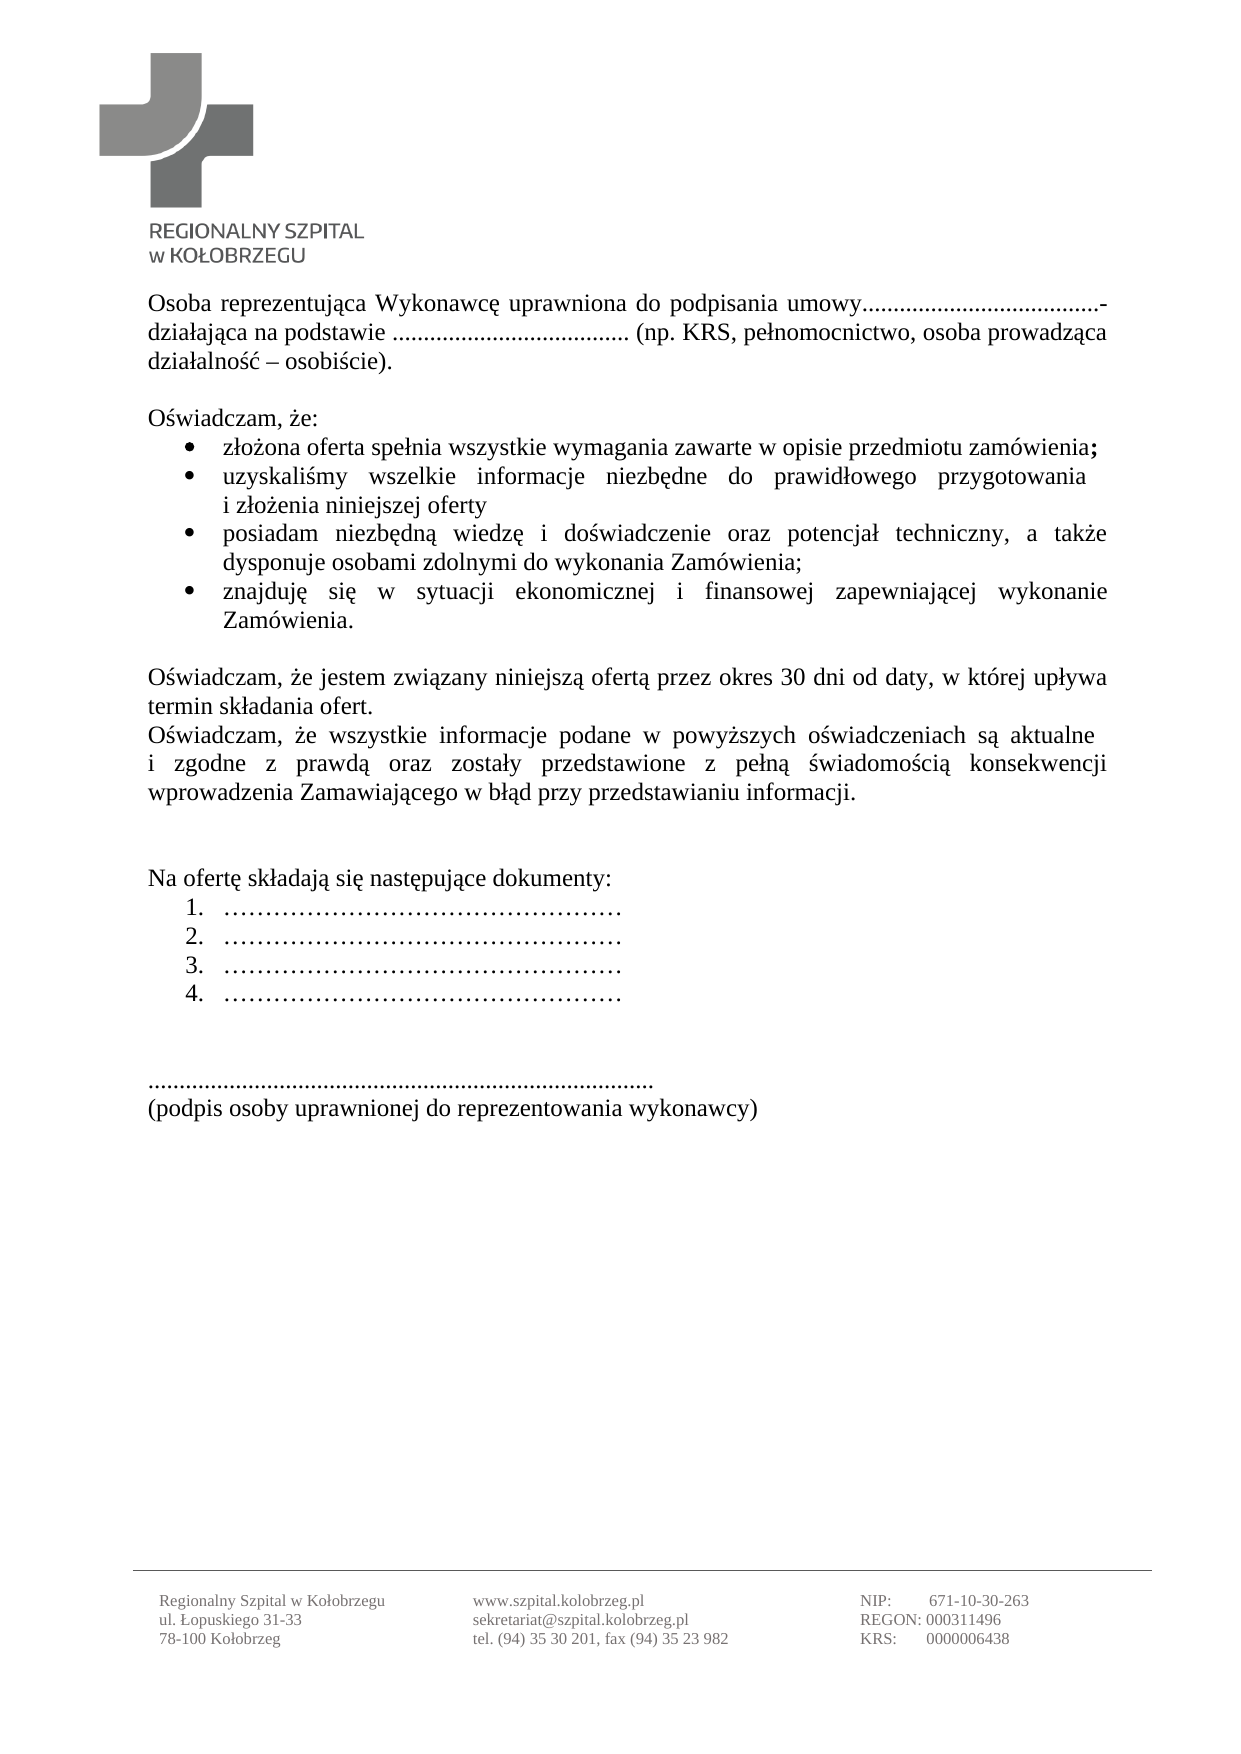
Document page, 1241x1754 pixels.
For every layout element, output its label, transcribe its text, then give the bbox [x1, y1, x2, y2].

list złożona oferta spełnia wszystkie wymagania zawarte w opisie przedmiotu zamówienia; [185, 432, 1108, 461]
list znajduję się w sytuacji ekonomicznej i finansowej zapewniającej wykonanie Zamówienia. [185, 576, 1108, 633]
text Osoba reprezentująca Wykonawcę uprawniona do podpisania umowy......................................- działająca na podstawie ...................................... (np. KRS, pełnomocnictwo, osoba prowadząca działalność – osobiście). [148, 288, 1108, 375]
list ………………………………………… [185, 978, 1108, 1007]
text Na ofertę składają się następujące dokumenty: [148, 863, 1108, 892]
list ………………………………………… [185, 950, 1108, 978]
list ………………………………………… [185, 892, 1108, 921]
text Oświadczam, że jestem związany niniejszą ofertą przez okres 30 dni od daty, w której upływa termin składania ofert. [148, 662, 1108, 720]
text ................................................................................. [148, 1065, 1108, 1093]
text Oświadczam, że wszystkie informacje podane w powyższych oświadczeniach są aktualne i zgodne z prawdą oraz zostały przedstawione z pełną świadomością konsekwencji wprowadzenia Zamawiającego w błąd przy przedstawianiu informacji. [148, 720, 1108, 806]
list uzyskaliśmy wszelkie informacje niezbędne do prawidłowego przygotowania i złożenia niniejszej oferty [185, 461, 1108, 518]
list ………………………………………… [185, 921, 1108, 950]
text Oświadczam, że: [148, 403, 1108, 432]
text (podpis osoby uprawnionej do reprezentowania wykonawcy) [148, 1093, 1108, 1122]
picture [91, 46, 370, 276]
list posiadam niezbędną wiedzę i doświadczenie oraz potencjał techniczny, a także dysponuje osobami zdolnymi do wykonania Zamówienia; [185, 518, 1108, 576]
